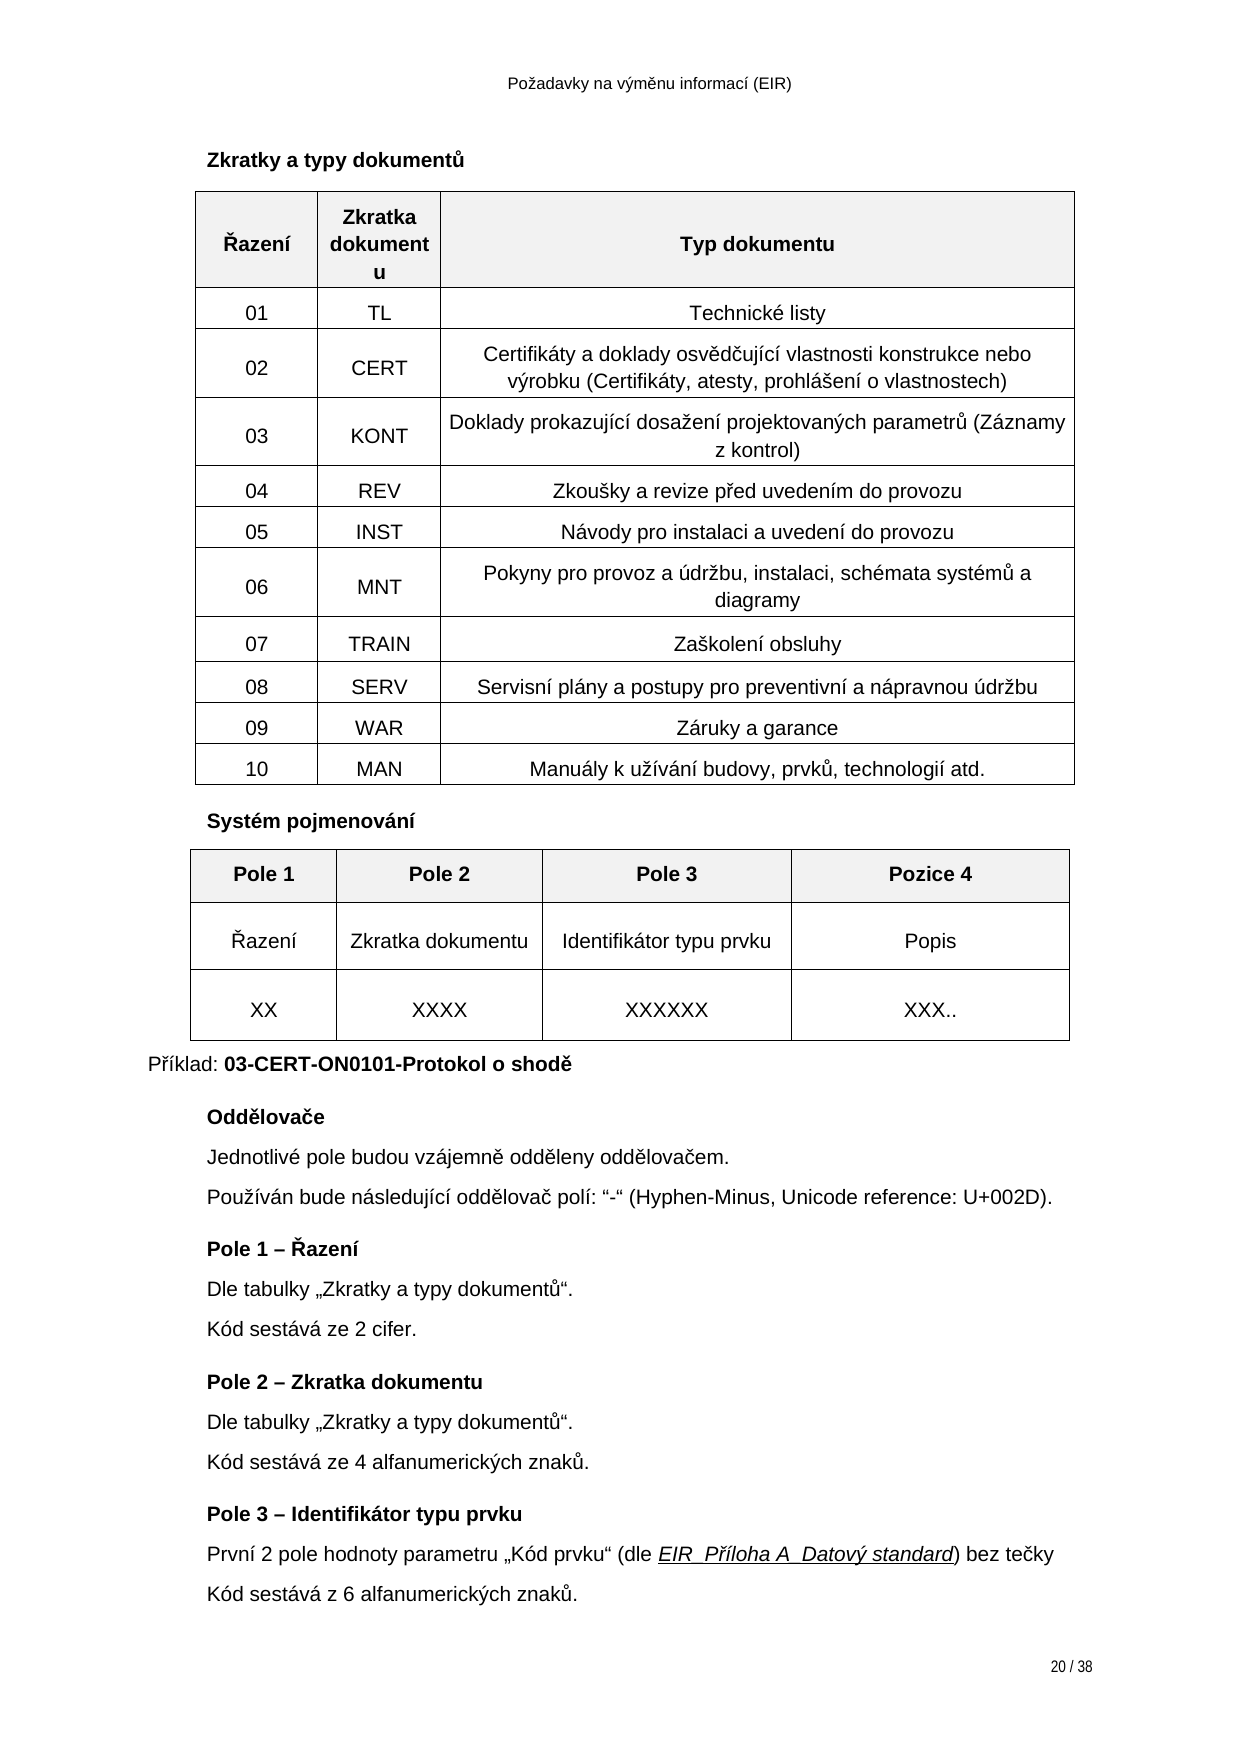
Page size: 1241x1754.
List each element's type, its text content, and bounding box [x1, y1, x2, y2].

text Jednotlivé pole budou vzájemně odděleny oddělovačem. [207, 1145, 1093, 1169]
text Dle tabulky „Zkratky a typy dokumentů“. [207, 1410, 1093, 1434]
text První 2 pole hodnoty parametru „Kód prvku“ (dle EIR_Příloha A_Datový standard) bez tečky [207, 1542, 1093, 1566]
table_cell Zkoušky a revize před uvedením do provozu [441, 466, 1074, 506]
table_cell XXX.. [792, 970, 1069, 1040]
subtitle Zkratky a typy dokumentů [148, 148, 1093, 172]
table_cell CERT [318, 329, 440, 397]
table_cell Řazení [191, 903, 336, 969]
text Dle tabulky „Zkratky a typy dokumentů“. [207, 1277, 1093, 1301]
table_header Pozice 4 [792, 850, 1069, 902]
table_header Řazení [196, 192, 317, 287]
table_cell Návody pro instalaci a uvedení do provozu [441, 507, 1074, 547]
table_cell Pokyny pro provoz a údržbu, instalaci, schémata systémů a diagramy [441, 548, 1074, 616]
table_cell 06 [196, 548, 317, 616]
table_cell 10 [196, 744, 317, 784]
table_cell 01 [196, 288, 317, 328]
table_cell XXXX [337, 970, 542, 1040]
table_cell SERV [318, 662, 440, 702]
table_cell XX [191, 970, 336, 1040]
table_cell 09 [196, 703, 317, 743]
subtitle Oddělovače [148, 1105, 1093, 1129]
subtitle Pole 1 – Řazení [148, 1237, 1093, 1261]
table_header Pole 3 [543, 850, 791, 902]
table_cell 05 [196, 507, 317, 547]
table_cell 02 [196, 329, 317, 397]
table_cell WAR [318, 703, 440, 743]
table_cell Zkratka dokumentu [337, 903, 542, 969]
table_cell Technické listy [441, 288, 1074, 328]
table_cell Záruky a garance [441, 703, 1074, 743]
table_cell 08 [196, 662, 317, 702]
table_cell TL [318, 288, 440, 328]
table_cell Servisní plány a postupy pro preventivní a nápravnou údržbu [441, 662, 1074, 702]
subtitle Pole 2 – Zkratka dokumentu [148, 1370, 1093, 1394]
text Kód sestává z 6 alfanumerických znaků. [207, 1582, 1093, 1606]
table_cell Certifikáty a doklady osvědčující vlastnosti konstrukce nebo výrobku (Certifikáty, atesty, prohlášení o vlastnostech) [441, 329, 1074, 397]
text Kód sestává ze 4 alfanumerických znaků. [207, 1450, 1093, 1474]
table_cell TRAIN [318, 617, 440, 661]
table_cell 03 [196, 398, 317, 465]
table_cell Manuály k užívání budovy, prvků, technologií atd. [441, 744, 1074, 784]
subtitle Pole 3 – Identifikátor typu prvku [148, 1502, 1093, 1526]
table_cell KONT [318, 398, 440, 465]
table_cell MAN [318, 744, 440, 784]
text Kód sestává ze 2 cifer. [207, 1317, 1093, 1341]
table_header Pole 2 [337, 850, 542, 902]
table_cell 04 [196, 466, 317, 506]
table_cell REV [318, 466, 440, 506]
table_cell Doklady prokazující dosažení projektovaných parametrů (Záznamy z kontrol) [441, 398, 1074, 465]
table_cell XXXXXX [543, 970, 791, 1040]
table_header Zkratka dokumentu [318, 192, 440, 287]
table_cell Identifikátor typu prvku [543, 903, 791, 969]
text Příklad: 03-CERT-ON0101-Protokol o shodě [148, 849, 1093, 1076]
subtitle Systém pojmenování [148, 280, 1093, 833]
text Používán bude následující oddělovač polí: “-“ (Hyphen-Minus, Unicode reference: U+002D). [207, 1185, 1093, 1209]
table_cell INST [318, 507, 440, 547]
table_cell 07 [196, 617, 317, 661]
table_cell MNT [318, 548, 440, 616]
table_cell Zaškolení obsluhy [441, 617, 1074, 661]
table_header Pole 1 [191, 850, 336, 902]
table_cell Popis [792, 903, 1069, 969]
table_header Typ dokumentu [441, 192, 1074, 287]
